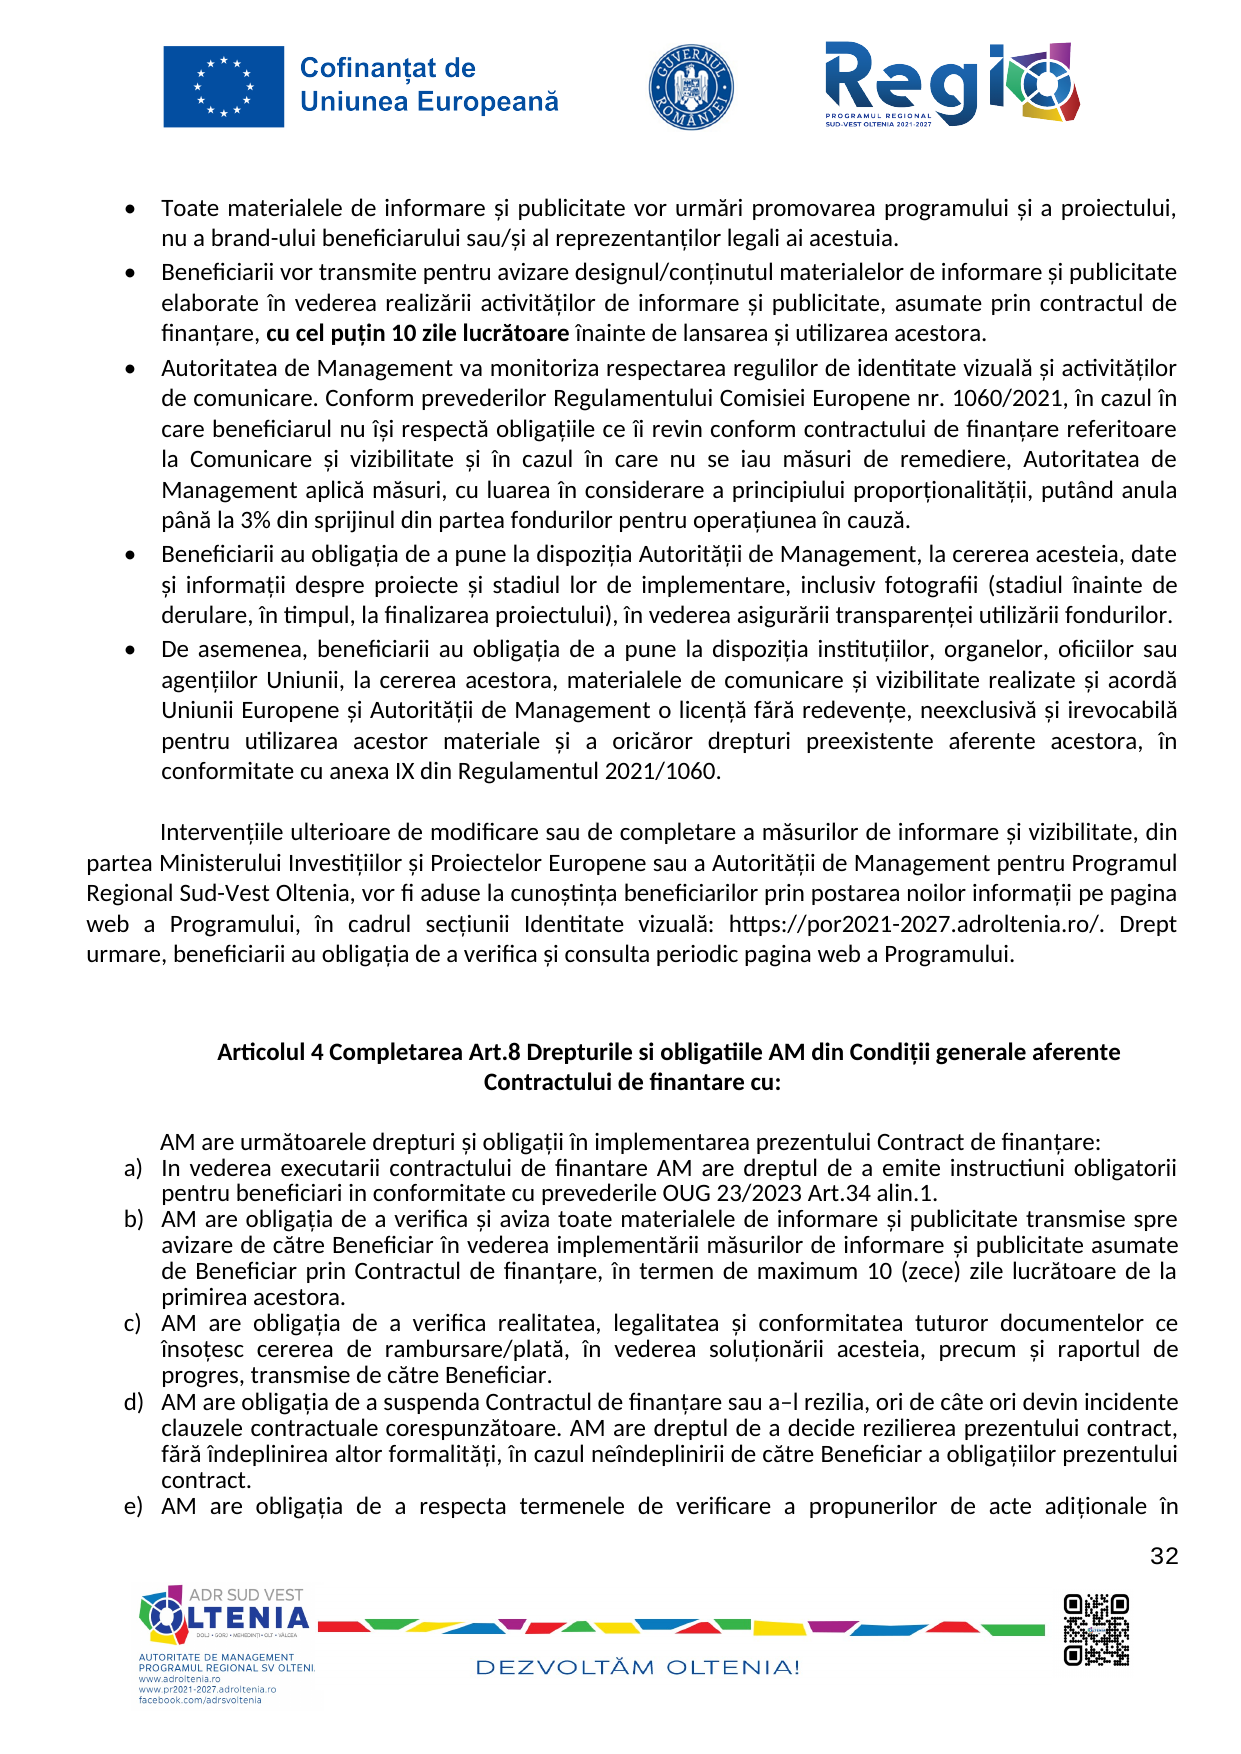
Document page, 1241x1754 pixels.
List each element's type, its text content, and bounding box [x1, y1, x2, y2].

text Intervențiile ulterioare de modificare sau de completare a măsurilor de informare și vizibilitate, din partea Ministerului Investițiilor și Proiectelor Europene sau a Autorității de Management pentru Programul Regional Sud-Vest Oltenia, vor fi aduse la cunoștința beneficiarilor prin postarea noilor informații pe pagina web a Programului, în cadrul secțiunii Identitate vizuală: https://por2021-2027.adroltenia.ro/. Drept urmare, beneficiarii au obligația de a verifica și consulta periodic pagina web a Programului. [86, 817, 1179, 969]
list Toate materialele de informare și publicitate vor urmări promovarea programului și a proiectului, nu a brand-ului beneficiarului sau/și al reprezentanților legali ai acestuia. [123, 192, 1179, 253]
picture [158, 42, 561, 131]
list Autoritatea de Management va monitoriza respectarea regulilor de identitate vizuală și activităților de comunicare. Conform prevederilor Regulamentului Comisiei Europene nr. 1060/2021, în cazul în care beneficiarul nu își respectă obligațiile ce îi revin conform contractului de finanțare referitoare la Comunicare și vizibilitate și în cazul în care nu se iau măsuri de remediere, Autoritatea de Management aplică măsuri, cu luarea în considerare a principiului proporționalității, putând anula până la 3% din sprijinul din partea fondurilor pentru operațiunea în cauză. [123, 352, 1179, 535]
list AM are obligaţia de a verifica realitatea, legalitatea şi conformitatea tuturor documentelor ce însoţesc cererea de rambursare/plată, în vederea soluţionării acesteia, precum şi raportul de progres, transmise de către Beneficiar. [123, 1311, 1179, 1389]
list De asemenea, beneficiarii au obligația de a pune la dispoziția instituțiilor, organelor, oficiilor sau agențiilor Uniunii, la cererea acestora, materialele de comunicare și vizibilitate realizate și acordă Uniunii Europene și Autorității de Management o licență fără redevențe, neexclusivă și irevocabilă pentru utilizarea acestor materiale și a oricăror drepturi preexistente aferente acestora, în conformitate cu anexa IX din Regulamentul 2021/1060. [123, 633, 1179, 786]
list AM are obligaţia de a suspenda Contractul de finanţare sau a–l rezilia, ori de câte ori devin incidente clauzele contractuale corespunzătoare. AM are dreptul de a decide rezilierea prezentului contract, fără îndeplinirea altor formalităţi, în cazul neîndeplinirii de către Beneficiar a obligaţiilor prezentului contract. [123, 1389, 1179, 1493]
list In vederea executarii contractului de finantare AM are dreptul de a emite instructiuni obligatorii pentru beneficiari in conformitate cu prevederile OUG 23/2023 Art.34 alin.1. [123, 1156, 1179, 1207]
picture [131, 1582, 1134, 1711]
text Articolul 4 Completarea Art.8 Drepturile si obligatiile AM din Condiţii generale aferente Contractului de finantare cu: [86, 1036, 1179, 1096]
picture [645, 42, 739, 132]
text AM are următoarele drepturi şi obligaţii în implementarea prezentului Contract de finanţare: [46, 1126, 1179, 1156]
list AM are obligaţia de a verifica şi aviza toate materialele de informare şi publicitate transmise spre avizare de către Beneficiar în vederea implementării măsurilor de informare şi publicitate asumate de Beneficiar prin Contractul de finanţare, în termen de maximum 10 (zece) zile lucrătoare de la primirea acestora. [123, 1207, 1179, 1311]
list Beneficiarii au obligația de a pune la dispoziția Autorității de Management, la cererea acesteia, date și informații despre proiecte și stadiul lor de implementare, inclusiv fotografii (stadiul înainte de derulare, în timpul, la finalizarea proiectului), în vederea asigurării transparenței utilizării fondurilor. [123, 538, 1179, 630]
picture [823, 40, 1082, 129]
list Beneficiarii vor transmite pentru avizare designul/conținutul materialelor de informare și publicitate elaborate în vederea realizării activităților de informare și publicitate, asumate prin contractul de finanțare, cu cel puțin 10 zile lucrătoare înainte de lansarea și utilizarea acestora. [123, 257, 1179, 348]
